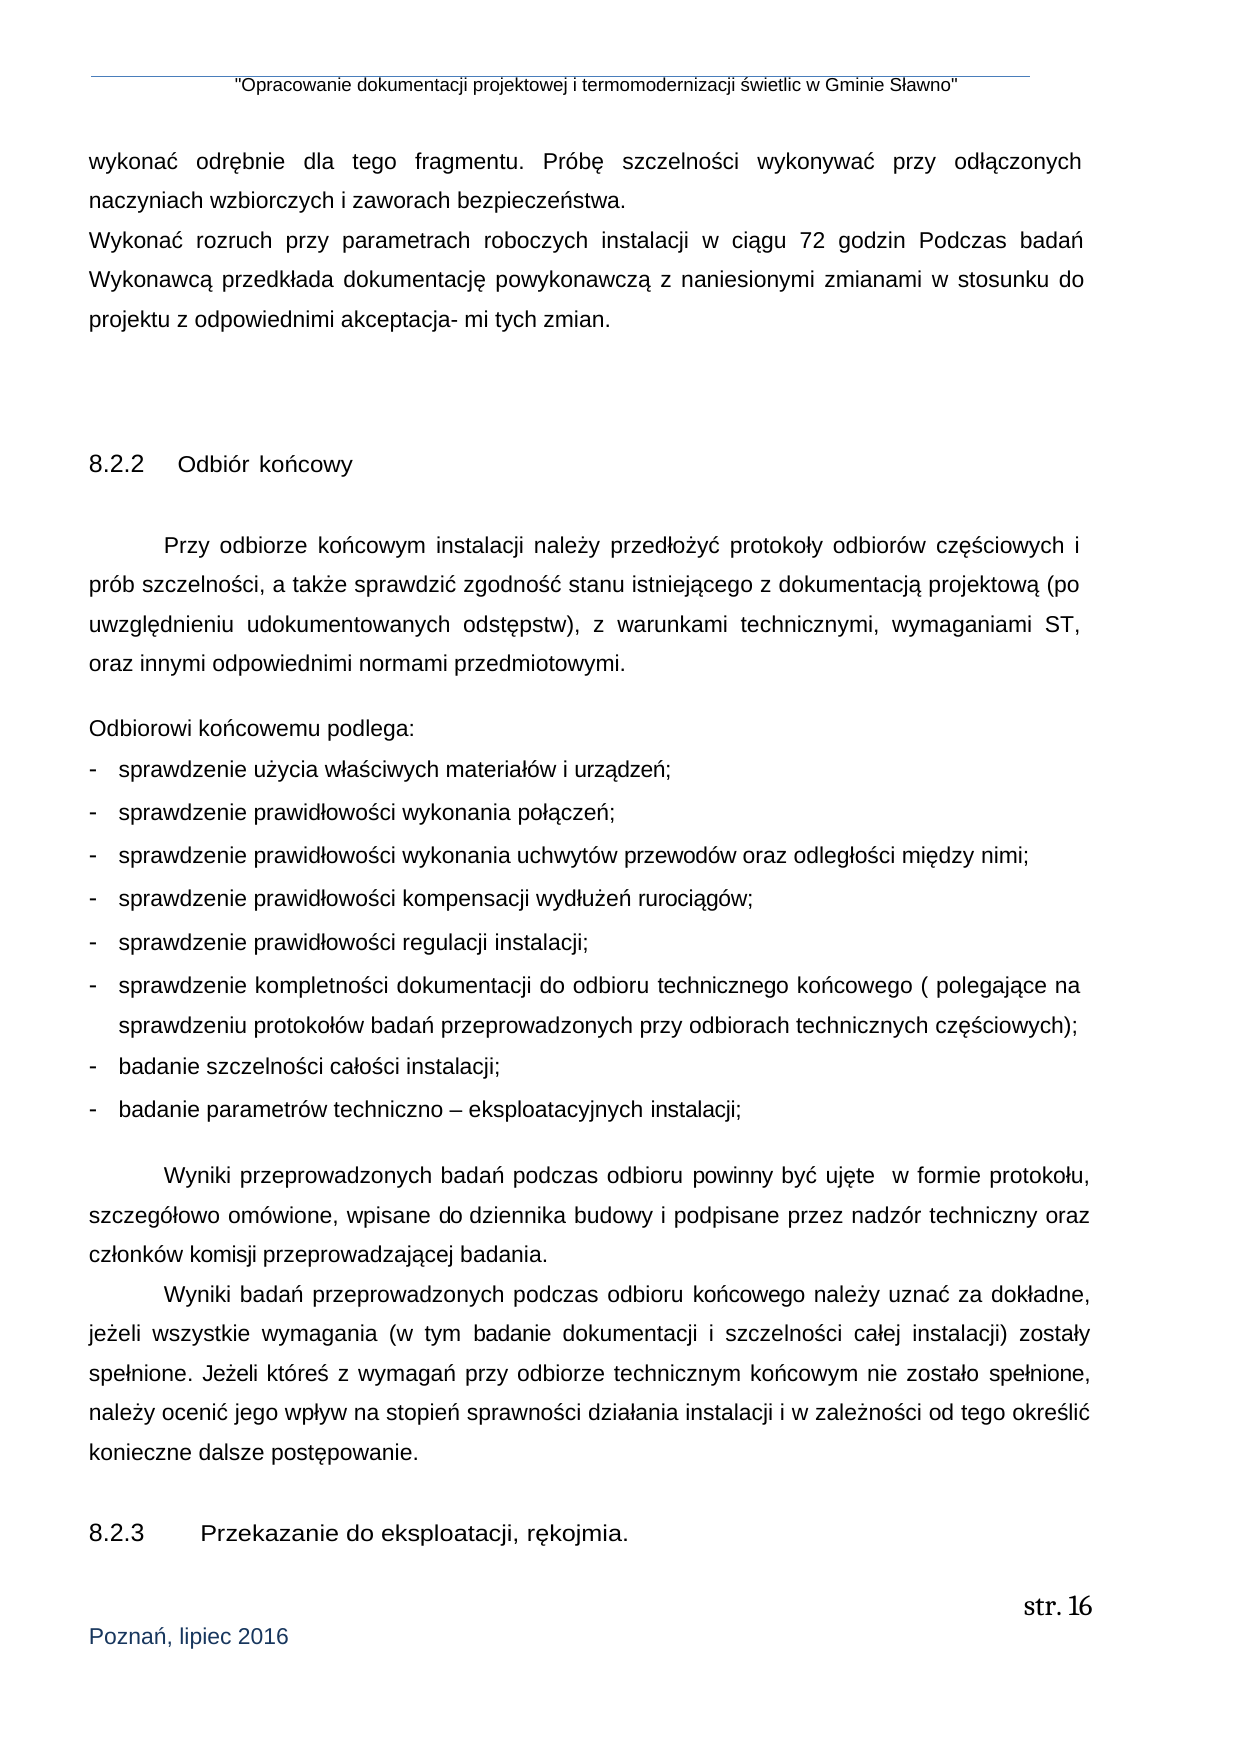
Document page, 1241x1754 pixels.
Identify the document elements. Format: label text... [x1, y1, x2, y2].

list badanie parametrów techniczno – eksploatacyjnych instalacji; [89, 1094, 1092, 1123]
list sprawdzenie prawidłowości kompensacji wydłużeń rurociągów; [89, 883, 1092, 912]
list sprawdzenie użycia właściwych materiałów i urządzeń; [89, 754, 1092, 783]
list badanie szczelności całości instalacji; [89, 1051, 1092, 1080]
text Odbiorowi końcowemu podlega: [89, 714, 1092, 741]
text Wykonać rozruch przy parametrach roboczych instalacji w ciągu 72 godzin Podczas badań Wykonawcą przedkłada dokumentację powykonawczą z naniesionymi zmianami w stosunku do projektu z odpowiednimi akceptacja- mi tych zmian. [89, 227, 1085, 332]
list sprawdzenie prawidłowości wykonania połączeń; [89, 797, 1092, 826]
list Odbiór końcowy [89, 449, 1092, 478]
list sprawdzenie prawidłowości wykonania uchwytów przewodów oraz odległości między nimi; [89, 840, 1080, 869]
text Wyniki przeprowadzonych badań podczas odbioru powinny być ujęte w formie protokołu, szczegółowo omówione, wpisane do dziennika budowy i podpisane przez nadzór techniczny oraz członków komisji przeprowadzającej badania. [89, 1162, 1091, 1268]
text Przy odbiorze końcowym instalacji należy przedłożyć protokoły odbiorów częściowych i prób szczelności, a także sprawdzić zgodność stanu istniejącego z dokumentacją projektową (po uwzględnieniu udokumentowanych odstępstw), z warunkami technicznymi, wymaganiami ST, oraz innymi odpowiednimi normami przedmiotowymi. [89, 532, 1081, 676]
list Przekazanie do eksploatacji, rękojmia. [89, 1518, 1092, 1546]
list sprawdzenie kompletności dokumentacji do odbioru technicznego końcowego ( polegające na sprawdzeniu protokołów badań przeprowadzonych przy odbiorach technicznych częściowych); [89, 970, 1080, 1038]
list sprawdzenie prawidłowości regulacji instalacji; [89, 927, 1092, 955]
text Wyniki badań przeprowadzonych podczas odbioru końcowego należy uznać za dokładne, jeżeli wszystkie wymagania (w tym badanie dokumentacji i szczelności całej instalacji) zostały spełnione. Jeżeli któreś z wymagań przy odbiorze technicznym końcowym nie zostało spełnione, należy ocenić jego wpływ na stopień sprawności działania instalacji i w zależności od tego określić konieczne dalsze postępowanie. [89, 1281, 1091, 1465]
